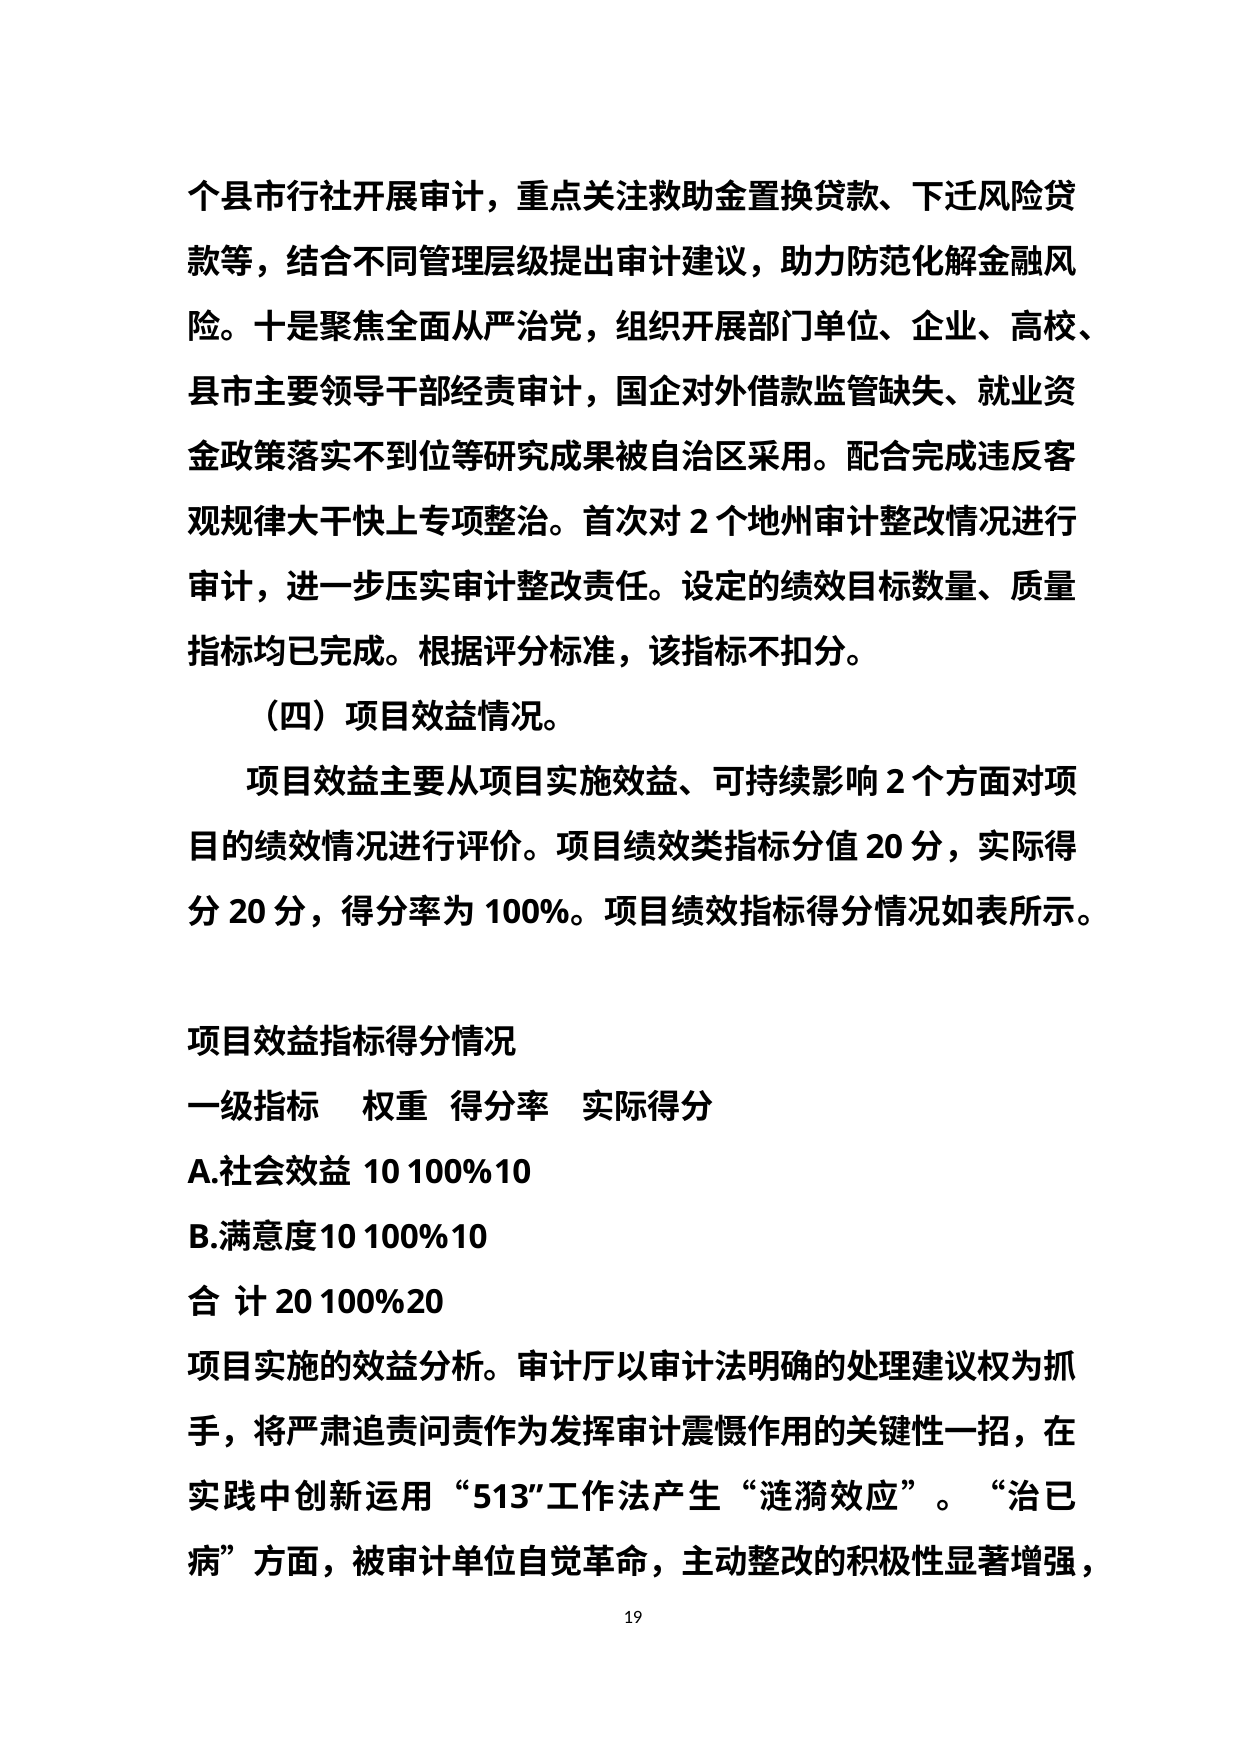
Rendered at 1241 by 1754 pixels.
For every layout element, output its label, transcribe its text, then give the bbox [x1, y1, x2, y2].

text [187, 747, 1078, 1592]
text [187, 162, 1078, 682]
text （四）项目效益情况。 [187, 682, 1078, 747]
